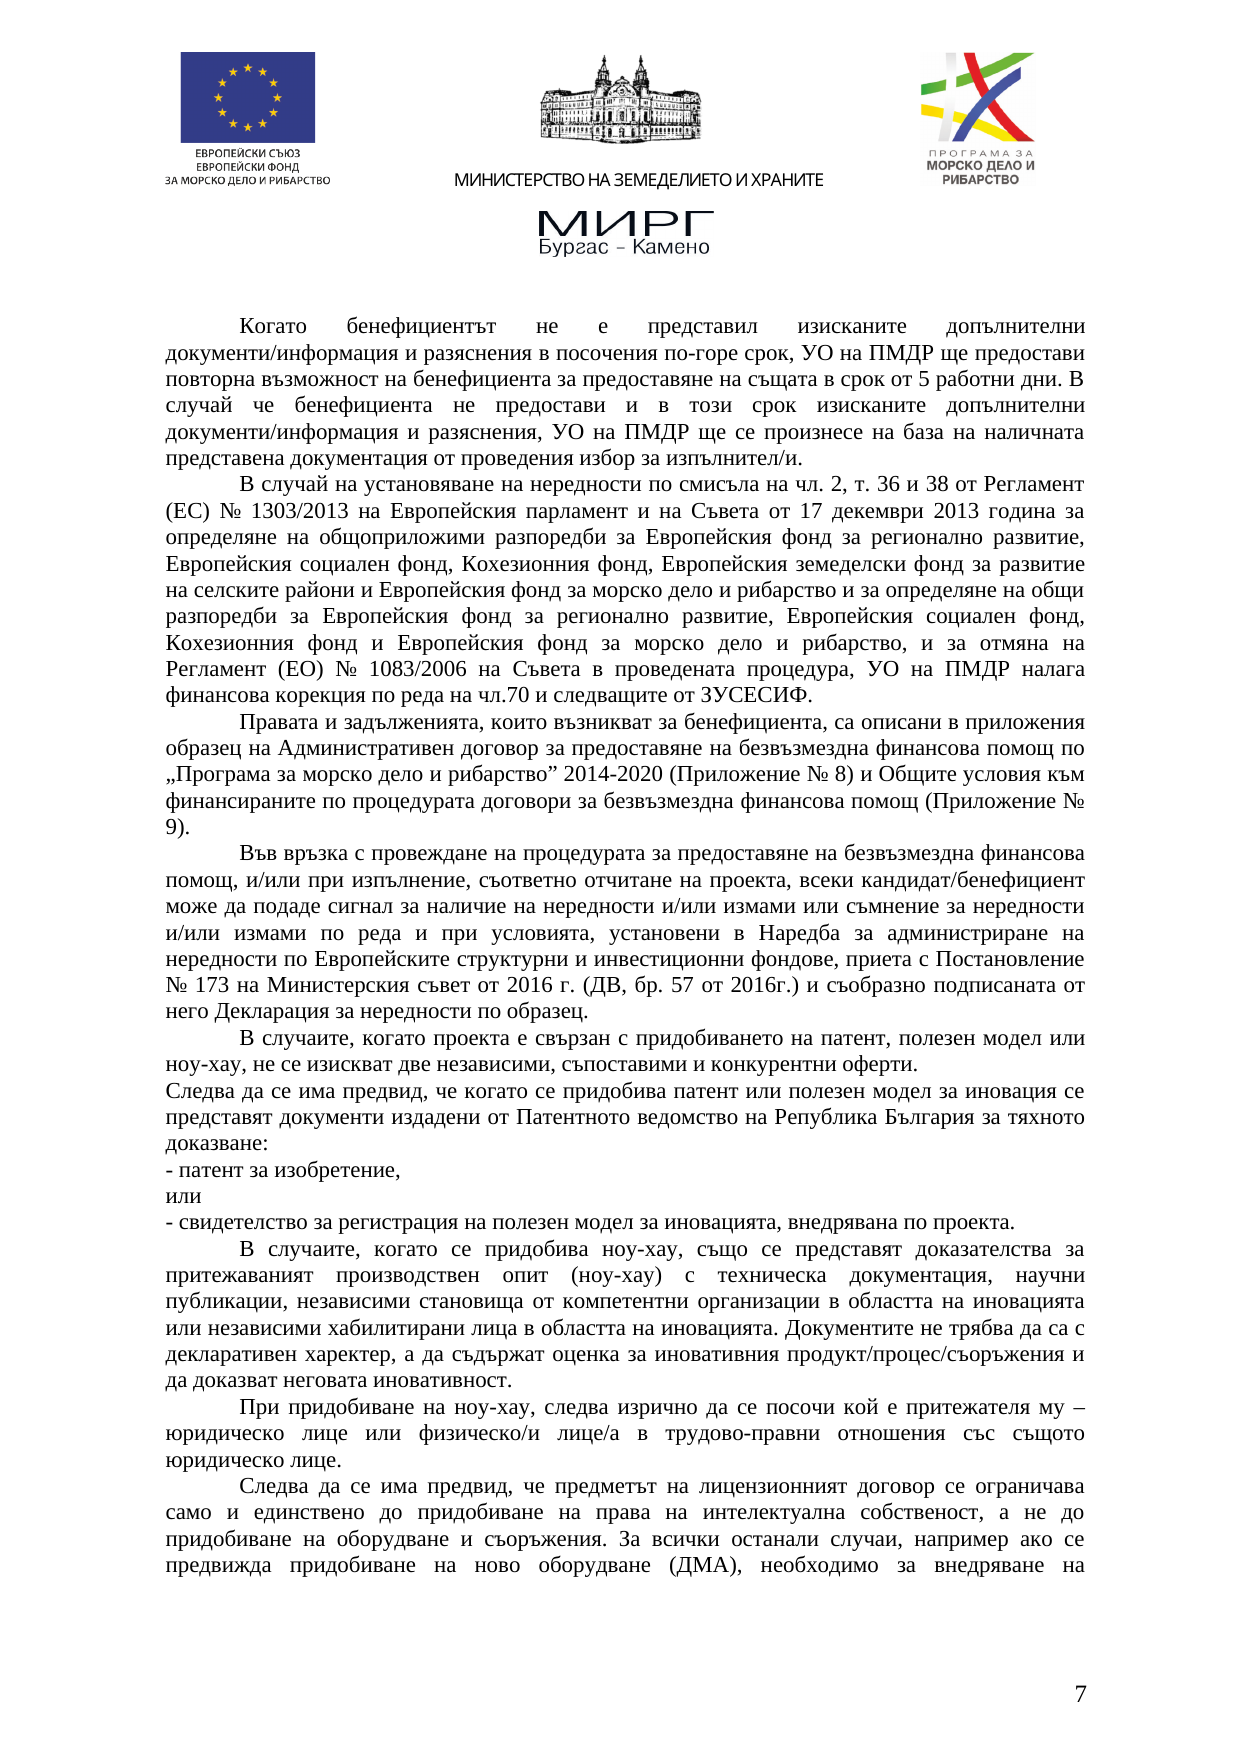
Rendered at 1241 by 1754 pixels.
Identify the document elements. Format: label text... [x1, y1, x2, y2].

text В случаите, когато проекта е свързан с придобиването на патент, полезен модел или ноу-хау, не се изискват две независими, съпоставими и конкурентни оферти. [165, 1024, 1087, 1077]
text или [165, 1182, 1087, 1208]
text В случай на установяване на нередности по смисъла на чл. 2, т. 36 и 38 от Регламент (ЕС) № 1303/2013 на Европейския парламент и на Съвета от 17 декември 2013 година за определяне на общоприложими разпоредби за Европейския фонд за регионално развитие, Европейския социален фонд, Кохезионния фонд, Европейския земеделски фонд за развитие на селските райони и Европейския фонд за морско дело и рибарство и за определяне на общи разпоредби за Европейския фонд за регионално развитие, Европейския социален фонд, Кохезионния фонд и Европейския фонд за морско дело и рибарство, и за отмяна на Регламент (ЕО) № 1083/2006 на Съвета в проведената процедура, УО на ПМДР налага финансова корекция по реда на чл.70 и следващите от ЗУСЕСИФ. [165, 471, 1087, 708]
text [165, 1472, 1087, 1577]
text В случаите, когато се придобива ноу-хау, също се представят доказателства за притежаваният производствен опит (ноу-хау) с техническа документация, научни публикации, независими становища от компетентни организации в областта на иновацията или независими хабилитирани лица в областта на иновацията. Документите не трябва да са с декларативен харектер, а да съдържат оценка за иновативния продукт/процес/съоръжения и да доказват неговата иновативност. [165, 1235, 1087, 1393]
text Във връзка с провеждане на процедурата за предоставяне на безвъзмездна финансова помощ, и/или при изпълнение, съответно отчитане на проекта, всеки кандидат/бенефициент може да подаде сигнал за наличие на нередности и/или измами или съмнение за нередности и/или измами по реда и при условията, установени в Наредба за администриране на нередности по Европейските структурни и инвестиционни фондове, приета с Постановление № 173 на Министерския съвет от 2016 г. (ДВ, бр. 57 от 2016г.) и съобразно подписаната от него Декларация за нередности по образец. [165, 839, 1087, 1024]
text Когато бенефициентът не е представил изисканите допълнителни документи/информация и разяснения в посочения по-горе срок, УО на ПМДР ще предостави повторна възможност на бенефициента за предоставяне на същата в срок от 5 работни дни. В случай че бенефициента не предостави и в този срок изисканите допълнителни документи/информация и разяснения, УО на ПМДР ще се произнесе на база на наличната представена документация от проведения избор за изпълнител/и. [165, 312, 1087, 471]
text - свидетелство за регистрация на полезен модел за иновацията, внедрявана по проекта. [165, 1208, 1087, 1235]
text При придобиване на ноу-хау, следва изрично да се посочи кой е притежателя му –юридическо лице или физическо/и лице/а в трудово-правни отношения със същото юридическо лице. [165, 1393, 1087, 1472]
text - патент за изобретение, [165, 1156, 1087, 1182]
text Правата и задълженията, които възникват за бенефициента, са описани в приложения образец на Административен договор за предоставяне на безвъзмездна финансова помощ по „Програма за морско дело и рибарство” 2014-2020 (Приложение № 8) и Общите условия към финансираните по процедурата договори за безвъзмездна финансова помощ (Приложение № 9). [165, 708, 1087, 839]
text Следва да се има предвид, че когато се придобива патент или полезен модел за иновация се представят документи издадени от Патентното ведомство на Република България за тяхното доказване: [165, 1077, 1087, 1156]
